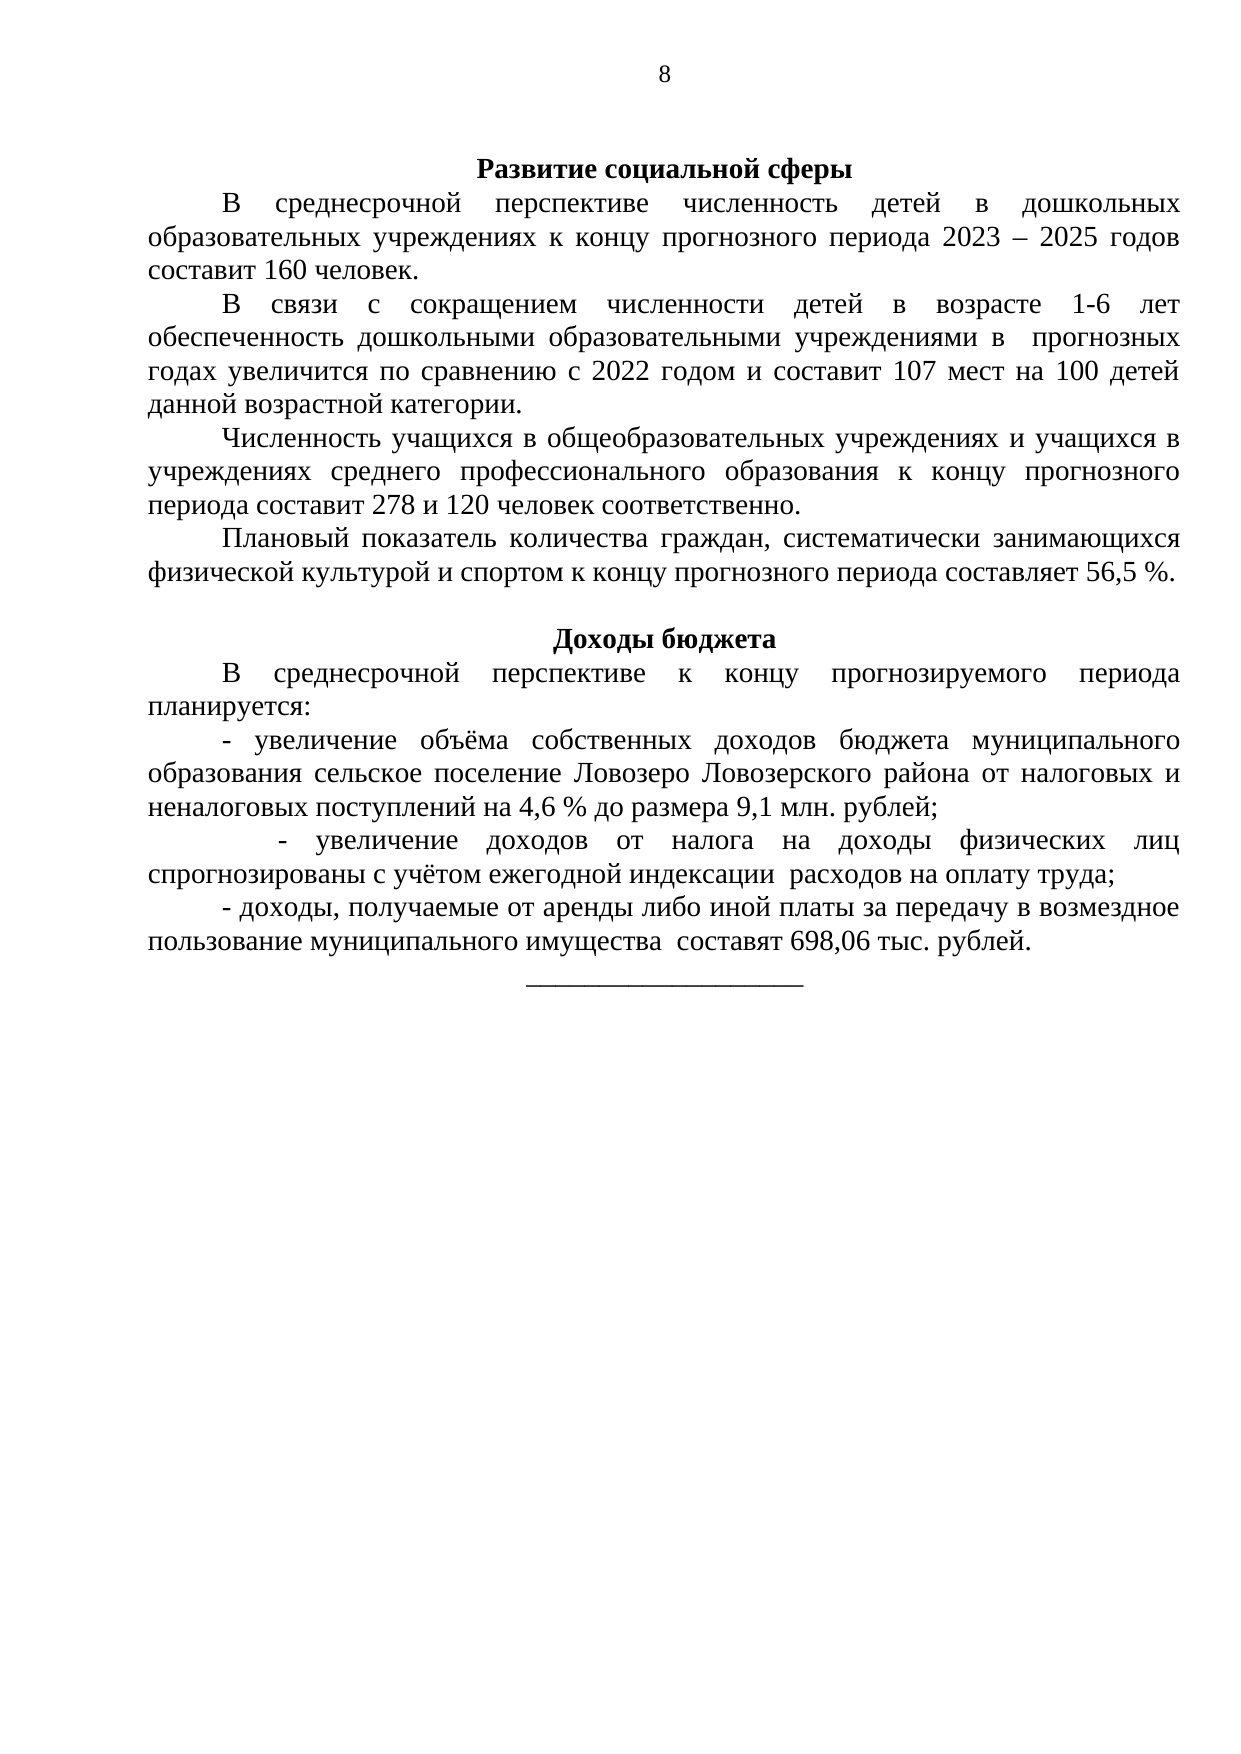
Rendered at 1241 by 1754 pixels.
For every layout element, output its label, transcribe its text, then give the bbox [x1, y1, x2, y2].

text Развитие социальной сферы [148, 152, 1181, 185]
text Численность учащихся в общеобразовательных учреждениях и учащихся в учреждениях среднего профессионального образования к концу прогнозного периода составит 278 и 120 человек соответственно. [148, 420, 1181, 521]
text ___________________ [148, 957, 1181, 990]
text Доходы бюджета [148, 621, 1181, 655]
text Плановый показатель количества граждан, систематически занимающихся физической культурой и спортом к концу прогнозного периода составляет 56,5 %. [148, 521, 1181, 588]
text В среднесрочной перспективе к концу прогнозируемого периода планируется: [148, 655, 1181, 722]
text - увеличение доходов от налога на доходы физических лиц спрогнозированы с учётом ежегодной индексации расходов на оплату труда; [148, 822, 1181, 889]
text - увеличение объёма собственных доходов бюджета муниципального образования сельское поселение Ловозеро Ловозерского района от налоговых и неналоговых поступлений на 4,6 % до размера 9,1 млн. рублей; [148, 722, 1181, 822]
text В среднесрочной перспективе численность детей в дошкольных образовательных учреждениях к концу прогнозного периода 2023 – 2025 годов составит 160 человек. [148, 185, 1181, 286]
text - доходы, получаемые от аренды либо иной платы за передачу в возмездное пользование муниципального имущества составят 698,06 тыс. рублей. [148, 889, 1181, 957]
text В связи с сокращением численности детей в возрасте 1-6 лет обеспеченность дошкольными образовательными учреждениями в прогнозных годах увеличится по сравнению с 2022 годом и составит 107 мест на 100 детей данной возрастной категории. [148, 286, 1181, 420]
